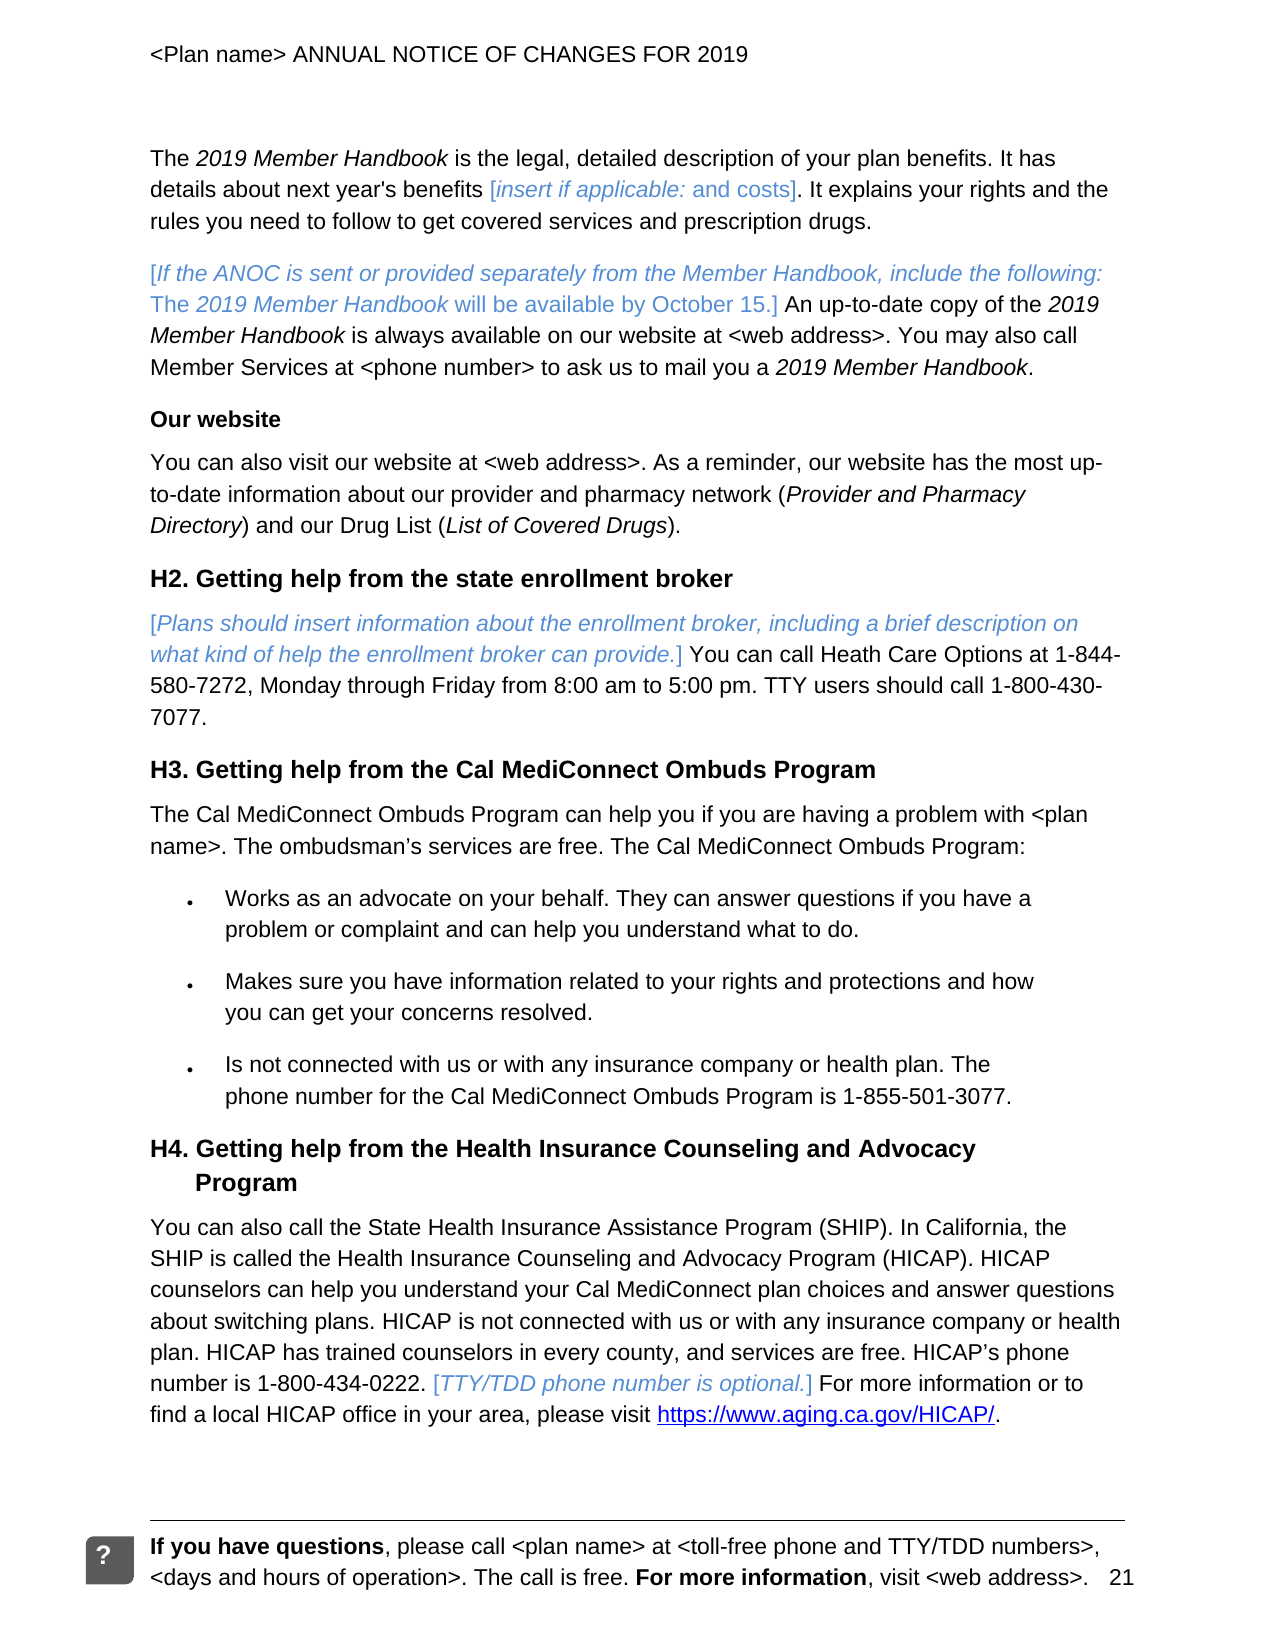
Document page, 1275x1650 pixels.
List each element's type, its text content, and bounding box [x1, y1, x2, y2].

subtitle H4. Getting help from the Health Insurance Counseling and Advocacy Program [150, 1131, 1050, 1198]
text You can also visit our website at <web address>. As a reminder, our website has the most up-to-date information about our provider and pharmacy network (Provider and Pharmacy Directory) and our Drug List (List of Covered Drugs). [150, 446, 1125, 539]
text The Cal MediConnect Ombuds Program can help you if you are having a problem with <plan name>. The ombudsman’s services are free. The Cal MediConnect Ombuds Program: [150, 798, 1125, 860]
list Works as an advocate on your behalf. They can answer questions if you have a problem or complaint and can help you understand what to do. [187, 881, 1050, 944]
text [Plans should insert information about the enrollment broker, including a brief description on what kind of help the enrollment broker can provide.] You can call Heath Care Options at 1-844-580-7272, Monday through Friday from 8:00 am to 5:00 pm. TTY users should call 1-800-430-7077. [150, 606, 1125, 731]
text The 2019 Member Handbook is the legal, detailed description of your plan benefits. It has details about next year's benefits [insert if applicable: and costs]. It explains your rights and the rules you need to follow to get covered services and prescription drugs. [150, 142, 1125, 235]
list You can also call the State Health Insurance Assistance Program (SHIP). In California, the SHIP is called the Health Insurance Counseling and Advocacy Program (HICAP). HICAP counselors can help you understand your Cal MediConnect plan choices and answer questions about switching plans. HICAP is not connected with us or with any insurance company or health plan. HICAP has trained counselors in every county, and services are free. HICAP’s phone number is 1-800-434-0222. [TTY/TDD phone number is optional.] For more information or to find a local HICAP office in your area, please visit https://www.aging.ca.gov/HICAP/. [150, 1210, 1125, 1429]
text Our website [150, 402, 1050, 433]
subtitle H2. Getting help from the state enrollment broker [150, 560, 1050, 594]
text [If the ANOC is sent or provided separately from the Member Handbook, include the following: The 2019 Member Handbook will be available by October 15.] An up-to-date copy of the 2019 Member Handbook is always available on our website at <web address>. You may also call Member Services at <phone number> to ask us to mail you a 2019 Member Handbook. [150, 256, 1125, 381]
subtitle H3. Getting help from the Cal MediConnect Ombuds Program [150, 752, 1050, 785]
list Makes sure you have information related to your rights and protections and how you can get your concerns resolved. [187, 964, 1050, 1027]
list Is not connected with us or with any insurance company or health plan. The phone number for the Cal MediConnect Ombuds Program is 1-855-501-3077. [187, 1048, 1050, 1110]
